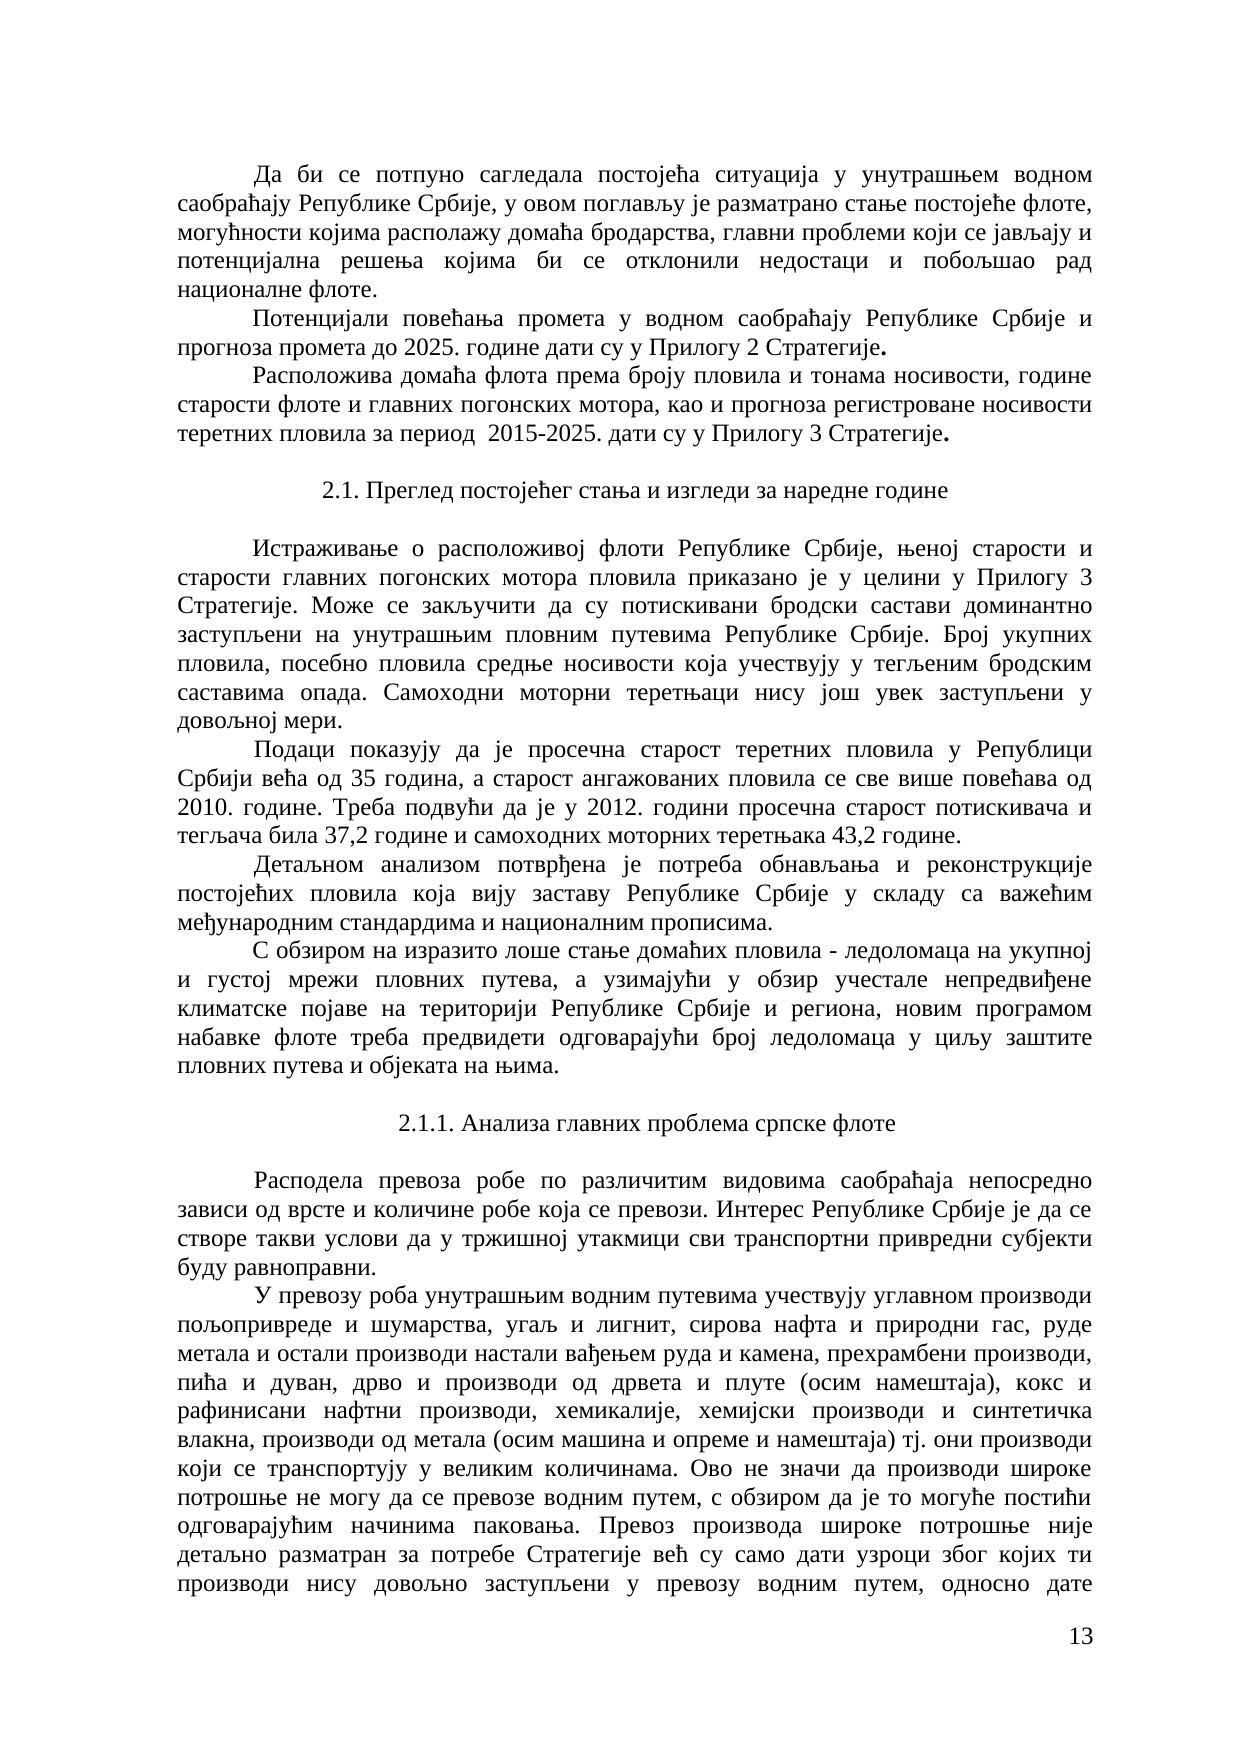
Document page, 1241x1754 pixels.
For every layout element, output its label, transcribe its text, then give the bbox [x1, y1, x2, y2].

text С обзиром на изразито лоше стање домаћих пловила - ледоломаца на укупној и густој мрежи пловних путева, а узимајући у обзир учестале непредвиђене климатске појаве на територији Републике Србије и региона, новим програмом набавке флоте треба предвидети одговарајући број ледоломаца у циљу заштите пловних путева и објеката на њима. [177, 936, 1093, 1079]
text Расподела превоза робе по различитим видовима саобраћаја непосредно зависи од врсте и количине робе која се превози. Интерес Републике Србије је да се створе такви услови да у тржишној утакмици сви транспортни привредни субјекти буду равноправни. [177, 1166, 1093, 1281]
text Расположива домаћа флота према броју пловила и тонама носивости, године старости флоте и главних погонских мотора, као и прогноза регистроване носивости теретних пловила за период 2015-2025. дати су у Прилогу 3 Стратегије. [177, 361, 1093, 447]
subtitle 2.1. Преглед постојећег стања и изгледи за наредне године [177, 476, 1093, 504]
text Детаљном анализом потврђена је потреба обнављања и реконструкције постојећих пловила која вију заставу Републике Србије у складу са важећим међународним стандардима и националним прописима. [177, 849, 1093, 936]
text Потенцијали повећања промета у водном саобраћају Републике Србије и прогноза промета до 2025. године дати су у Прилогу 2 Стратегије. [177, 303, 1093, 361]
text Истраживање о расположивој флоти Републике Србије, њеној старости и старости главних погонских мотора пловила приказано је у целини у Прилогу 3 Стратегије. Може се закључити да су потискивани бродски састави доминантно заступљени на унутрашњим пловним путевима Републике Србије. Број укупних пловила, посебно пловила средње носивости која учествују у тегљеним бродским саставима опада. Самоходни моторни теретњаци нису још увек заступљени у довољној мери. [177, 533, 1093, 734]
subtitle 2.1.1. Анализа главних проблема српске флоте [177, 1108, 1093, 1137]
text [177, 1281, 1093, 1597]
text Да би се потпуно сагледала постојећа ситуација у унутрашњем водном саобраћају Републике Србије, у овом поглављу је разматрано стање постојеће флоте, могућности којима располажу домаћа бродарства, главни проблеми који се јављају и потенцијална решења којима би се отклонили недостаци и побољшао рад националне флоте. [177, 159, 1093, 303]
text Подаци показују да је просечна старост теретних пловила у Републици Србији већа од 35 година, а старост ангажованих пловила се све више повећава од 2010. године. Треба подвући да је у 2012. години просечна старост потискивача и тегљача била 37,2 године и самоходних моторних теретњака 43,2 године. [177, 734, 1093, 849]
